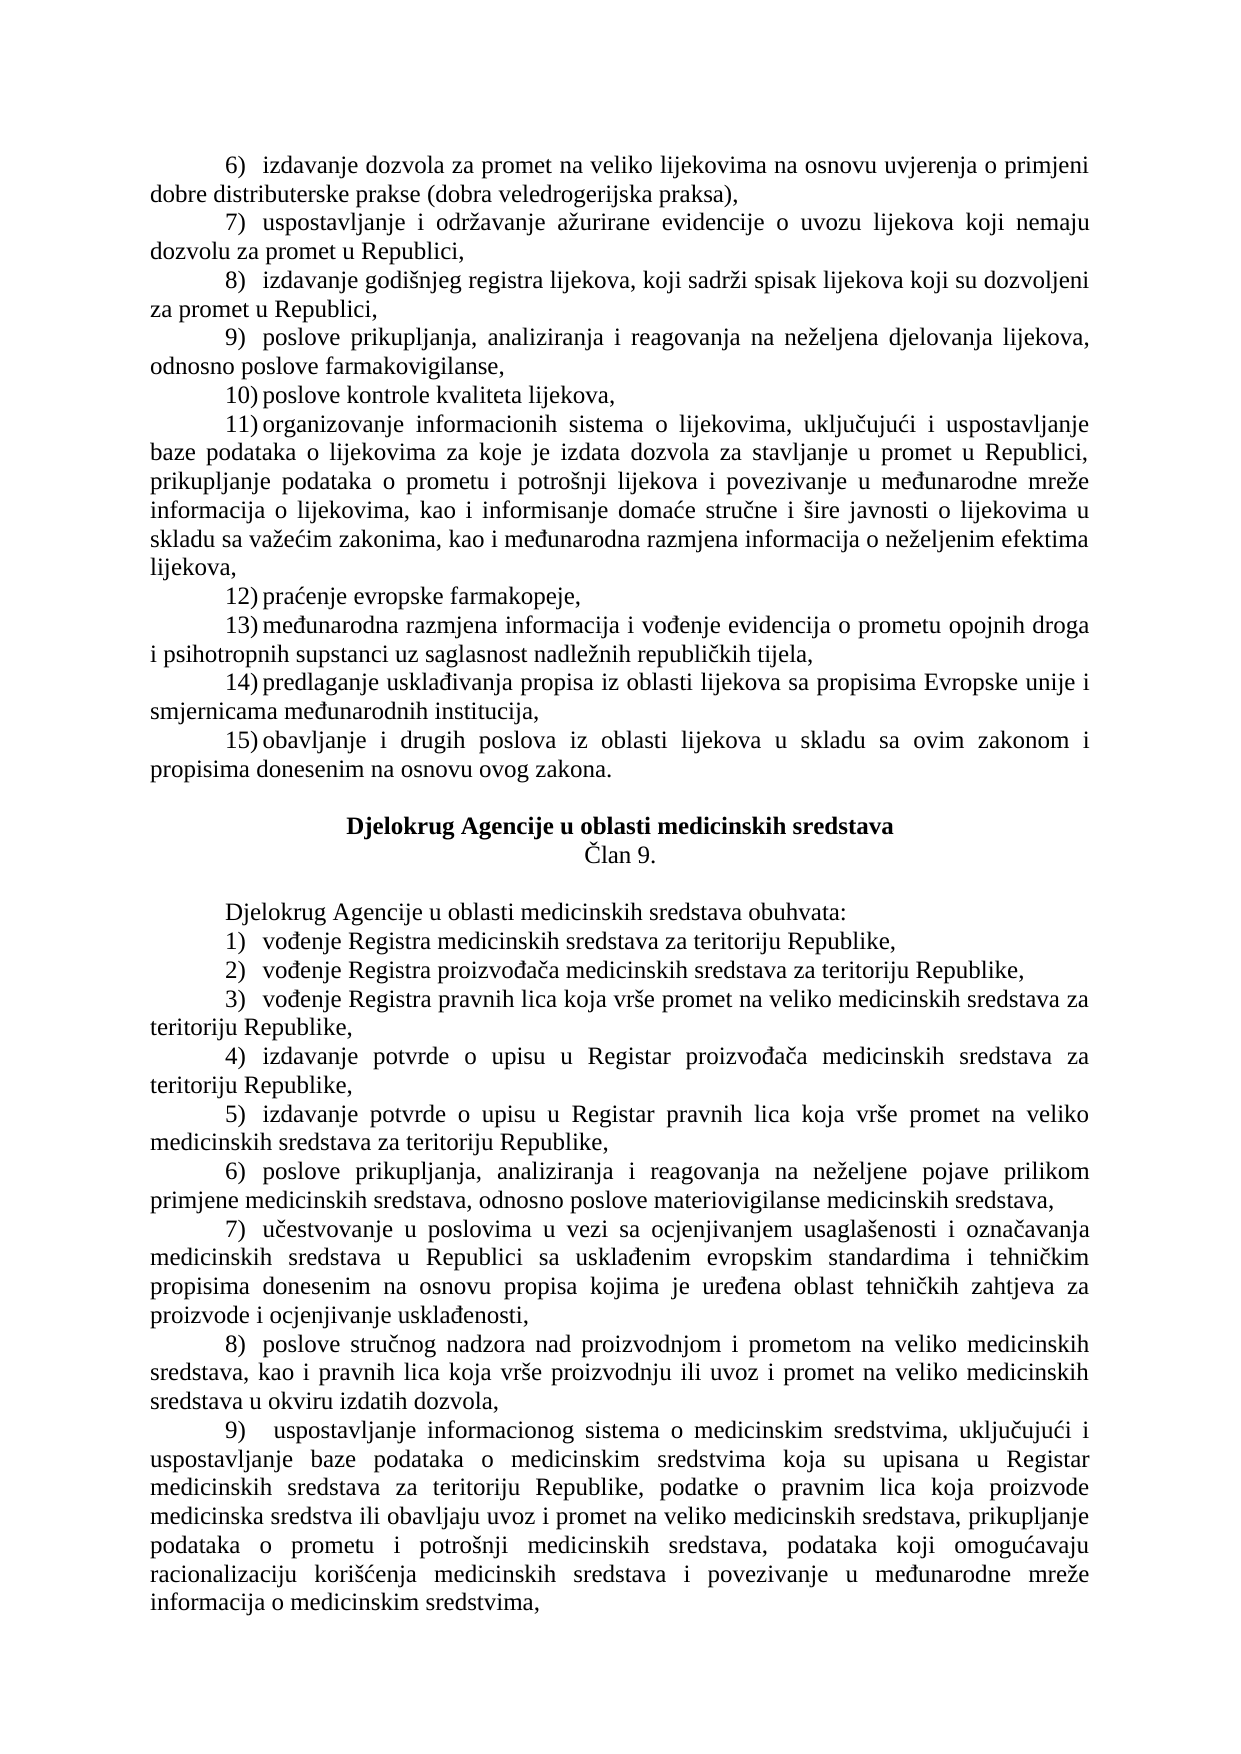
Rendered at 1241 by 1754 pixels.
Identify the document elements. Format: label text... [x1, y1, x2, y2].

text 6) izdavanje dozvola za promet na veliko lijekovima na osnovu uvjerenja o primjeni dobre distributerske prakse (dobra veledrogerijska praksa), [150, 150, 1090, 207]
text 1) vođenje Registra medicinskih sredstava za teritoriju Republike, [150, 926, 1090, 955]
text 7) uspostavljanje i održavanje ažurirane evidencije o uvozu lijekova koji nemaju dozvolu za promet u Republici, [150, 207, 1090, 265]
text 4) izdavanje potvrde o upisu u Registar proizvođača medicinskih sredstava za teritoriju Republike, [150, 1041, 1090, 1099]
text 2) vođenje Registra proizvođača medicinskih sredstava za teritoriju Republike, [150, 955, 1090, 984]
text Djelokrug Agencije u oblasti medicinskih sredstava [150, 811, 1090, 840]
text 5) izdavanje potvrde o upisu u Registar pravnih lica koja vrše promet na veliko medicinskih sredstava za teritoriju Republike, [150, 1099, 1090, 1156]
text 7) učestvovanje u poslovima u vezi sa ocjenjivanjem usaglašenosti i označavanja medicinskih sredstava u Republici sa usklađenim evropskim standardima i tehničkim propisima donesenim na osnovu propisa kojima je uređena oblast tehničkih zahtjeva za proizvode i ocjenjivanje usklađenosti, [150, 1214, 1090, 1329]
text 8) izdavanje godišnjeg registra lijekova, koji sadrži spisak lijekova koji su dozvoljeni za promet u Republici, [150, 265, 1090, 322]
text 3) vođenje Registra pravnih lica koja vrše promet na veliko medicinskih sredstava za teritoriju Republike, [150, 984, 1090, 1041]
text 14) predlaganje usklađivanja propisa iz oblasti lijekova sa propisima Evropske unije i smjernicama međunarodnih institucija, [150, 667, 1090, 725]
text 11) organizovanje informacionih sistema o lijekovima, uključujući i uspostavljanje baze podataka o lijekovima za koje je izdata dozvola za stavljanje u promet u Republici, prikupljanje podataka o prometu i potrošnji lijekova i povezivanje u međunarodne mreže informacija o lijekovima, kao i informisanje domaće stručne i šire javnosti o lijekovima u skladu sa važećim zakonima, kao i međunarodna razmjena informacija o neželjenim efektima lijekova, [150, 409, 1090, 581]
text 12) praćenje evropske farmakopeje, [150, 581, 1090, 610]
text Član 9. [150, 840, 1090, 869]
text 6) poslove prikupljanja, analiziranja i reagovanja na neželjene pojave prilikom primjene medicinskih sredstava, odnosno poslove materiovigilanse medicinskih sredstava, [150, 1156, 1090, 1214]
text 15) obavljanje i drugih poslova iz oblasti lijekova u skladu sa ovim zakonom i propisima donesenim na osnovu ovog zakona. [150, 725, 1090, 782]
text 9) poslove prikupljanja, analiziranja i reagovanja na neželjena djelovanja lijekova, odnosno poslove farmakovigilanse, [150, 322, 1090, 380]
text 13) međunarodna razmjena informacija i vođenje evidencija o prometu opojnih droga i psihotropnih supstanci uz saglasnost nadležnih republičkih tijela, [150, 610, 1090, 667]
text 9) uspostavljanje informacionog sistema o medicinskim sredstvima, uključujući i uspostavljanje baze podataka o medicinskim sredstvima koja su upisana u Registar medicinskih sredstava za teritoriju Republike, podatke o pravnim lica koja proizvode medicinska sredstva ili obavljaju uvoz i promet na veliko medicinskih sredstava, prikupljanje podataka o prometu i potrošnji medicinskih sredstava, podataka koji omogućavaju racionalizaciju korišćenja medicinskih sredstava i povezivanje u međunarodne mreže informacija o medicinskim sredstvima, [150, 1415, 1090, 1616]
text 10) poslove kontrole kvaliteta lijekova, [150, 380, 1090, 409]
text Djelokrug Agencije u oblasti medicinskih sredstava obuhvata: [150, 897, 1090, 926]
text 8) poslove stručnog nadzora nad proizvodnjom i prometom na veliko medicinskih sredstava, kao i pravnih lica koja vrše proizvodnju ili uvoz i promet na veliko medicinskih sredstava u okviru izdatih dozvola, [150, 1329, 1090, 1415]
